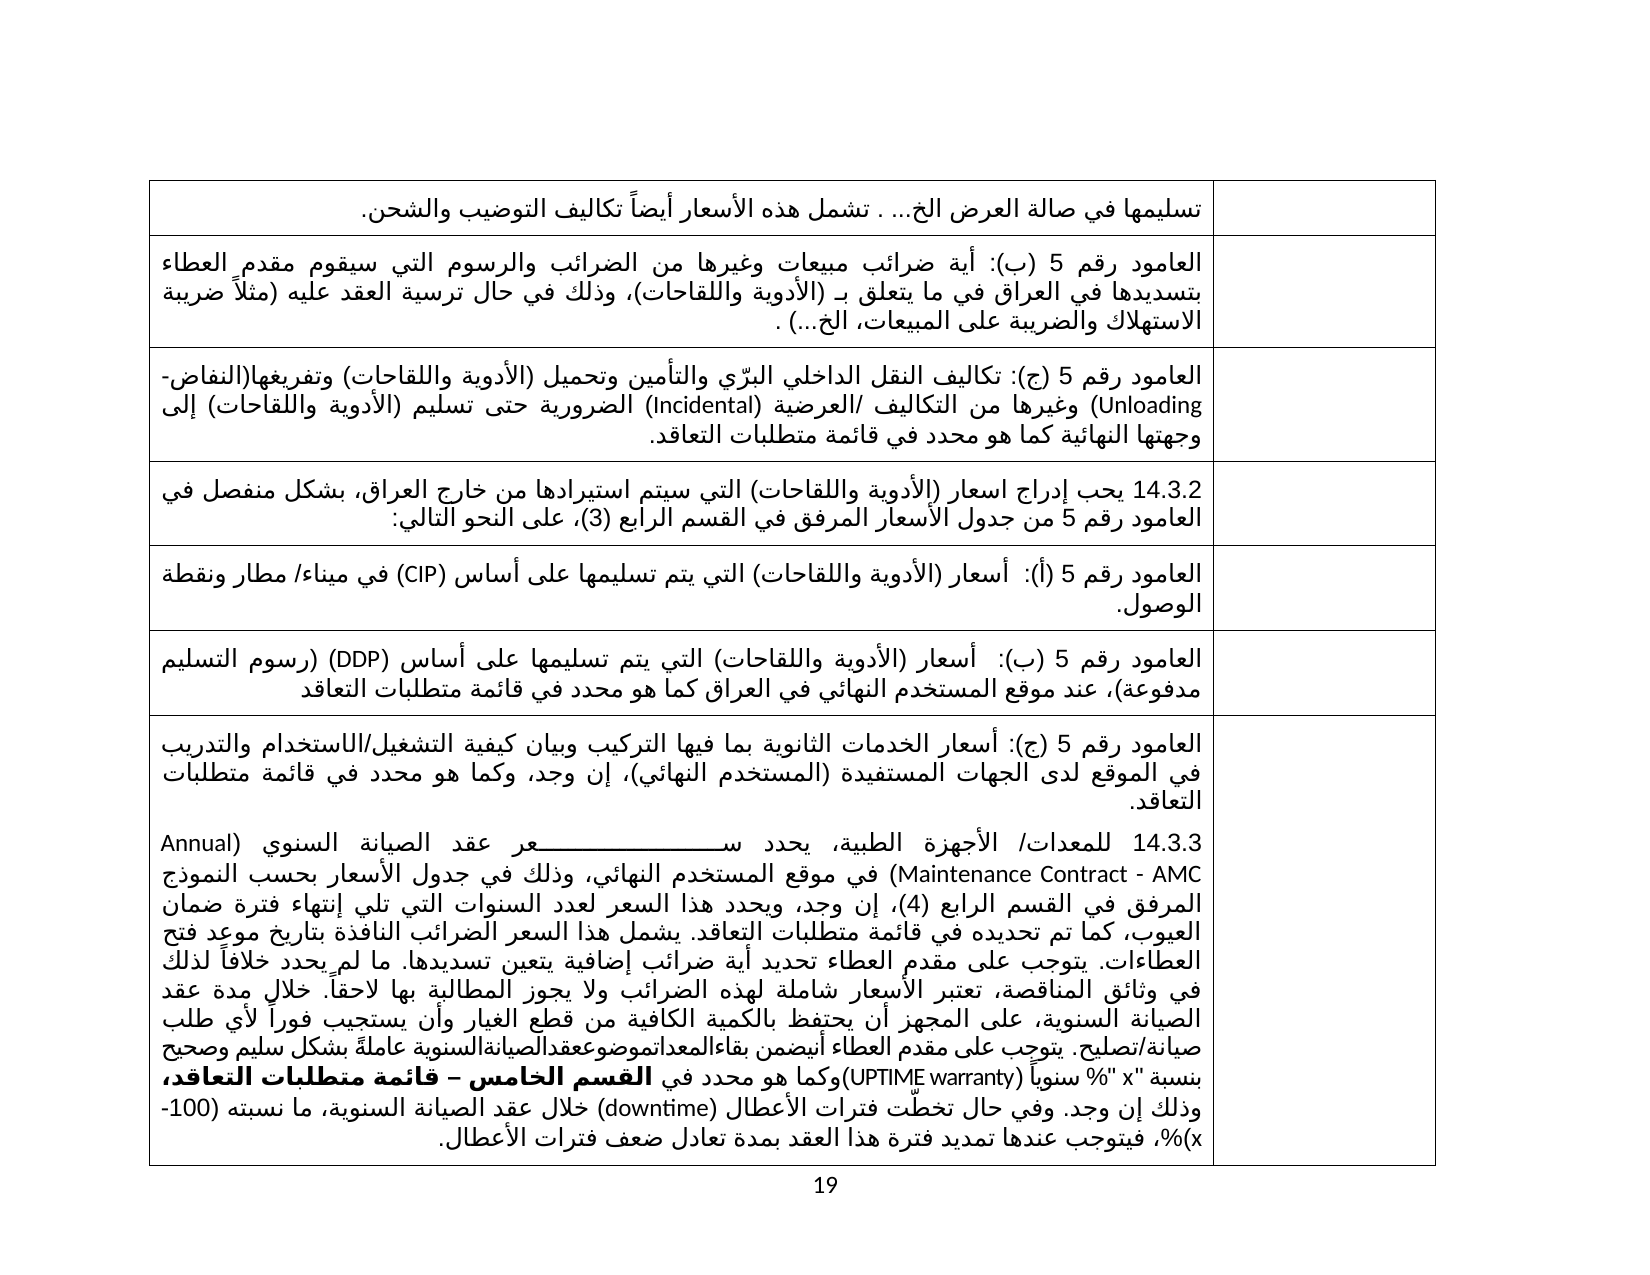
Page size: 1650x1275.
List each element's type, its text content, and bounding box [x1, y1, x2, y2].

table_cell [1214, 236, 1435, 347]
table_cell [1214, 348, 1435, 461]
table_cell [1214, 716, 1435, 1165]
table_cell [1214, 546, 1435, 630]
table_cell العامود رقم 5 (أ): أسعار (الأدوية واللقاحات) التي يتم تسليمها على أساس (CIP) في ميناء/ مطار ونقطة الوصول. [150, 546, 1213, 630]
table_cell العامود رقم 5 (ج): تكاليف النقل الداخلي البرّي والتأمين وتحميل (الأدوية واللقاحات) وتفريغها(النفاض-Unloading) وغيرها من التكاليف /العرضية (Incidental) الضرورية حتى تسليم (الأدوية واللقاحات) إلى وجهتها النهائية كما هو محدد في قائمة متطلبات التعاقد. [150, 348, 1213, 461]
table_cell [1214, 462, 1435, 545]
table_cell [1214, 631, 1435, 715]
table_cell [150, 181, 1213, 235]
table_cell العامود رقم 5 (ج): أسعار الخدمات الثانوية بما فيها التركيب وبيان كيفية التشغيل/الاستخدام والتدريب في الموقع لدى الجهات المستفيدة (المستخدم النهائي)، إن وجد، وكما هو محدد في قائمة متطلبات التعاقد. 14.3.3 للمعدات/ الأجهزة الطبية، يحدد ســـــــــــــــــــــــــعر عقد الصيانة السنوي (Annual Maintenance Contract - AMC) في موقع المستخدم النهائي، وذلك في جدول الأسعار بحسب النموذج المرفق في القسم الرابع (4)، إن وجد، ويحدد هذا السعر لعدد السنوات التي تلي إنتهاء فترة ضمان العيوب، كما تم تحديده في قائمة متطلبات التعاقد. يشمل هذا السعر الضرائب النافذة بتاريخ موعد فتح العطاءات. يتوجب على مقدم العطاء تحديد أية ضرائب إضافية يتعين تسديدها. ما لم يحدد خلافاً لذلك في وثائق المناقصة، تعتبر الأسعار شاملة لهذه الضرائب ولا يجوز المطالبة بها لاحقاً. خلال مدة عقد الصيانة السنوية، على المجهز أن يحتفظ بالكمية الكافية من قطع الغيار وأن يستجيب فوراً لأي طلب صيانة/تصليح. يتوجب على مقدم العطاء أنيضمن بقاءالمعداتموضوععقدالصيانةالسنوية عاملةً بشكل سليم وصحيح بنسبة "x "% سنوياً (UPTIME warranty)وكما هو محدد في القسم الخامس – قائمة متطلبات التعاقد، وذلك إن وجد. وفي حال تخطّت فترات الأعطال (downtime) خلال عقد الصيانة السنوية، ما نسبته (100-x)%، فيتوجب عندها تمديد فترة هذا العقد بمدة تعادل ضعف فترات الأعطال. [150, 716, 1213, 1165]
table_cell 14.3.2 يحب إدراج اسعار (الأدوية واللقاحات) التي سيتم استيرادها من خارج العراق، بشكل منفصل في العامود رقم 5 من جدول الأسعار المرفق في القسم الرابع (3)، على النحو التالي: [150, 462, 1213, 545]
table_cell العامود رقم 5 (ب): أسعار (الأدوية واللقاحات) التي يتم تسليمها على أساس (DDP) (رسوم التسليم مدفوعة)، عند موقع المستخدم النهائي في العراق كما هو محدد في قائمة متطلبات التعاقد [150, 631, 1213, 715]
table_cell [1214, 181, 1435, 235]
table_cell العامود رقم 5 (ب): أية ضرائب مبيعات وغيرها من الضرائب والرسوم التي سيقوم مقدم العطاء بتسديدها في العراق في ما يتعلق بـ (الأدوية واللقاحات)، وذلك في حال ترسية العقد عليه (مثلاً ضريبة الاستهلاك والضريبة على المبيعات، الخ...) . [150, 236, 1213, 347]
